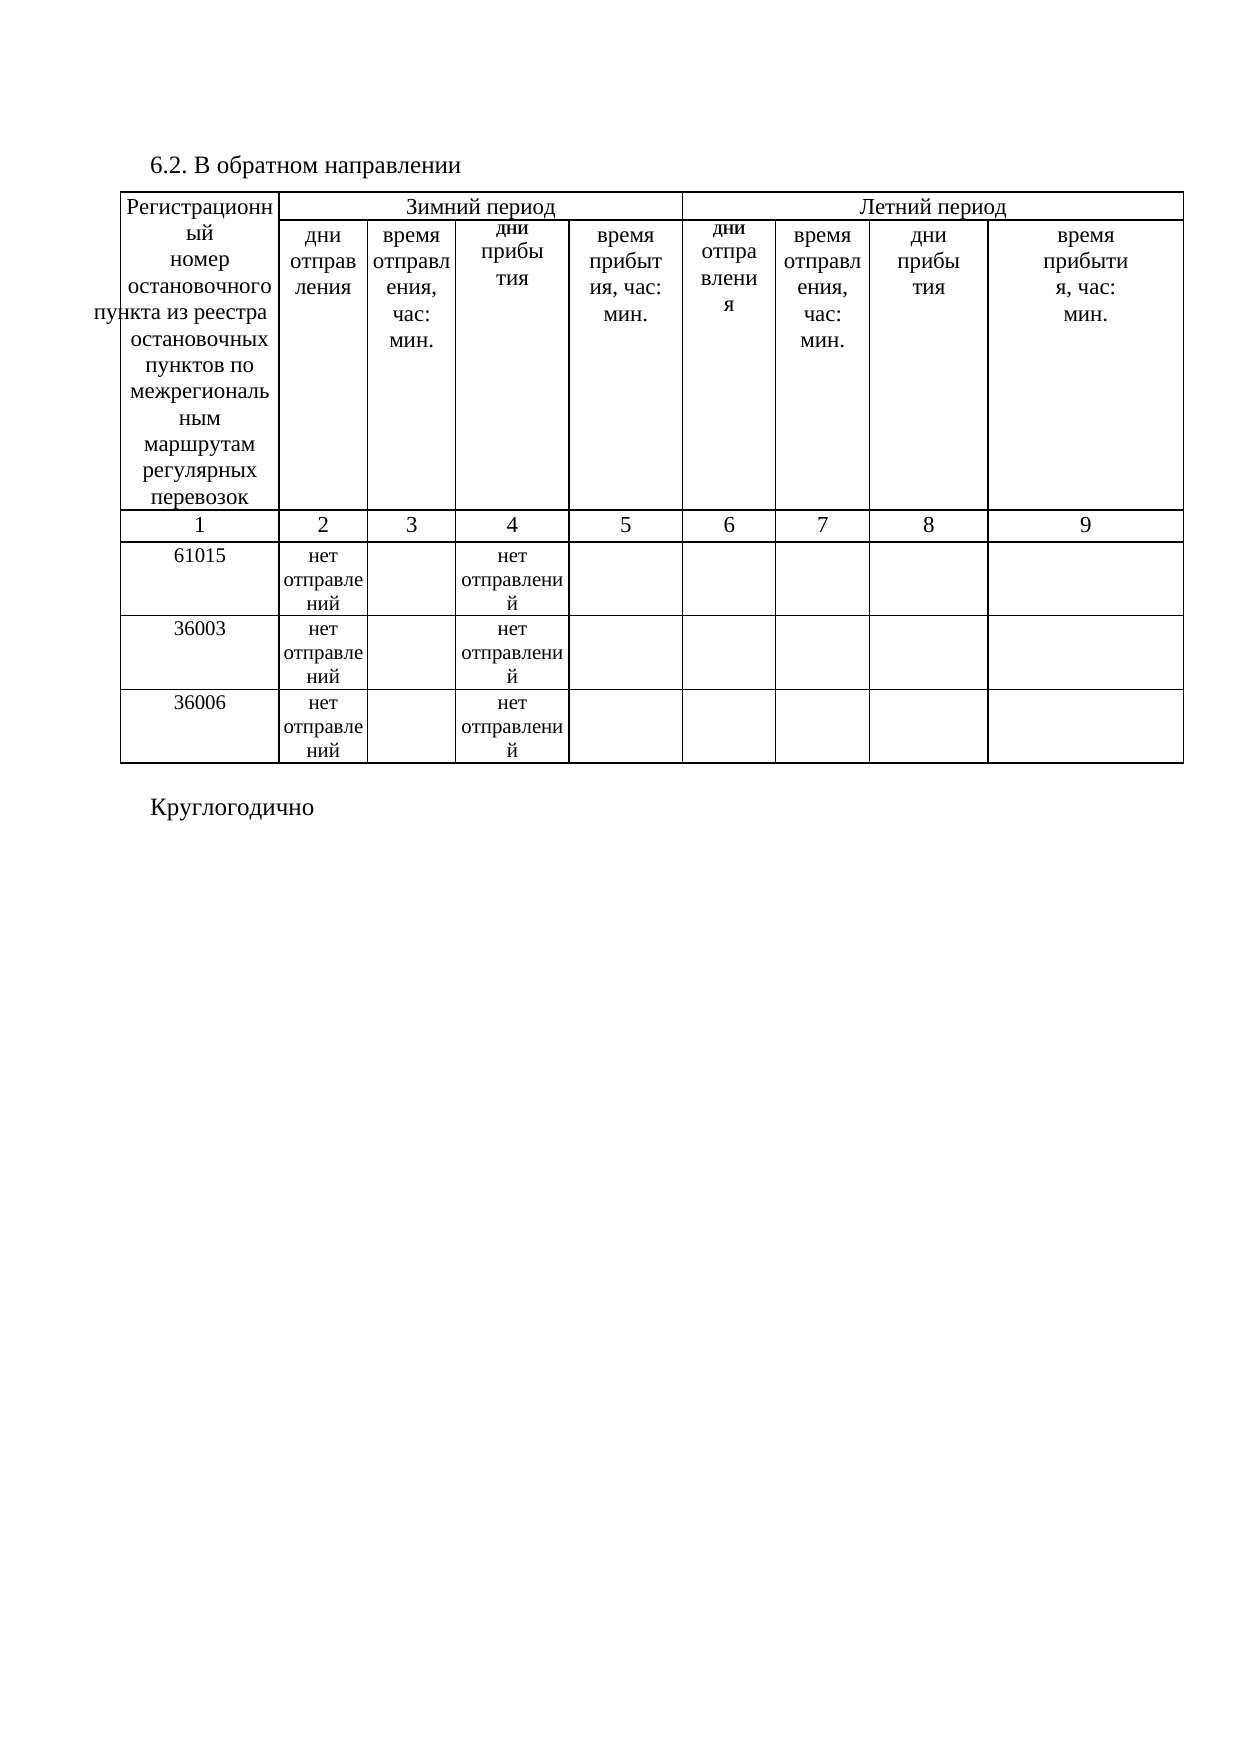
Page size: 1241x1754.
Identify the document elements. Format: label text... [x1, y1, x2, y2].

table_cell дни прибы тия [870, 221, 987, 509]
table_cell 4 [456, 511, 568, 541]
table_cell [989, 543, 1183, 615]
table_cell 7 [776, 511, 869, 541]
table_cell [570, 690, 682, 762]
table_cell время отправл ения, час: мин. [368, 221, 455, 509]
table_cell нет отправлений [456, 543, 568, 615]
table_cell 3 [368, 511, 455, 541]
table_cell [570, 543, 682, 615]
table_cell 6 [683, 511, 775, 541]
table_cell 1 [121, 511, 278, 541]
text 6.2. В обратном направлении [150, 150, 1090, 179]
table_cell [776, 543, 869, 615]
table_cell [989, 616, 1183, 688]
table_cell 5 [570, 511, 682, 541]
table_cell нет отправлений [280, 690, 367, 762]
table_cell нет отправлений [280, 543, 367, 615]
table_cell 61015 [121, 543, 278, 615]
table_cell [570, 616, 682, 688]
table_cell нет отправлений [456, 690, 568, 762]
table_cell [776, 616, 869, 688]
table_cell [683, 543, 775, 615]
table_cell ДНИ отпра влени я [683, 221, 775, 509]
table_cell 36006 [121, 690, 278, 762]
table_cell [776, 690, 869, 762]
table_cell [683, 616, 775, 688]
table_cell [683, 690, 775, 762]
table_cell 2 [280, 511, 367, 541]
table_header Регистрационный номер остановочного пункта из реестра остановочных пунктов по межрегиональным маршрутам регулярных перевозок [121, 193, 278, 509]
table_cell дни отправ ления [280, 221, 367, 509]
table_cell [870, 543, 987, 615]
table_cell время прибыти я, час: мин. [989, 221, 1183, 509]
table_cell нет отправлений [280, 616, 367, 688]
table_cell 36003 [121, 616, 278, 688]
table_header Летний период [683, 193, 1183, 219]
table_cell [368, 543, 455, 615]
table_cell 8 [870, 511, 987, 541]
table_cell время прибыт ия, час: мин. [570, 221, 682, 509]
table_cell [368, 616, 455, 688]
table_cell ДНИ прибы тия [456, 221, 568, 509]
text Круглогодично [150, 792, 1090, 821]
table_cell [989, 690, 1183, 762]
table_cell [870, 690, 987, 762]
table_cell время отправл ения, час: мин. [776, 221, 869, 509]
table_header Зимний период [280, 193, 682, 219]
table_cell [870, 616, 987, 688]
table_cell 9 [989, 511, 1183, 541]
table_cell [368, 690, 455, 762]
table_cell нет отправлений [456, 616, 568, 688]
